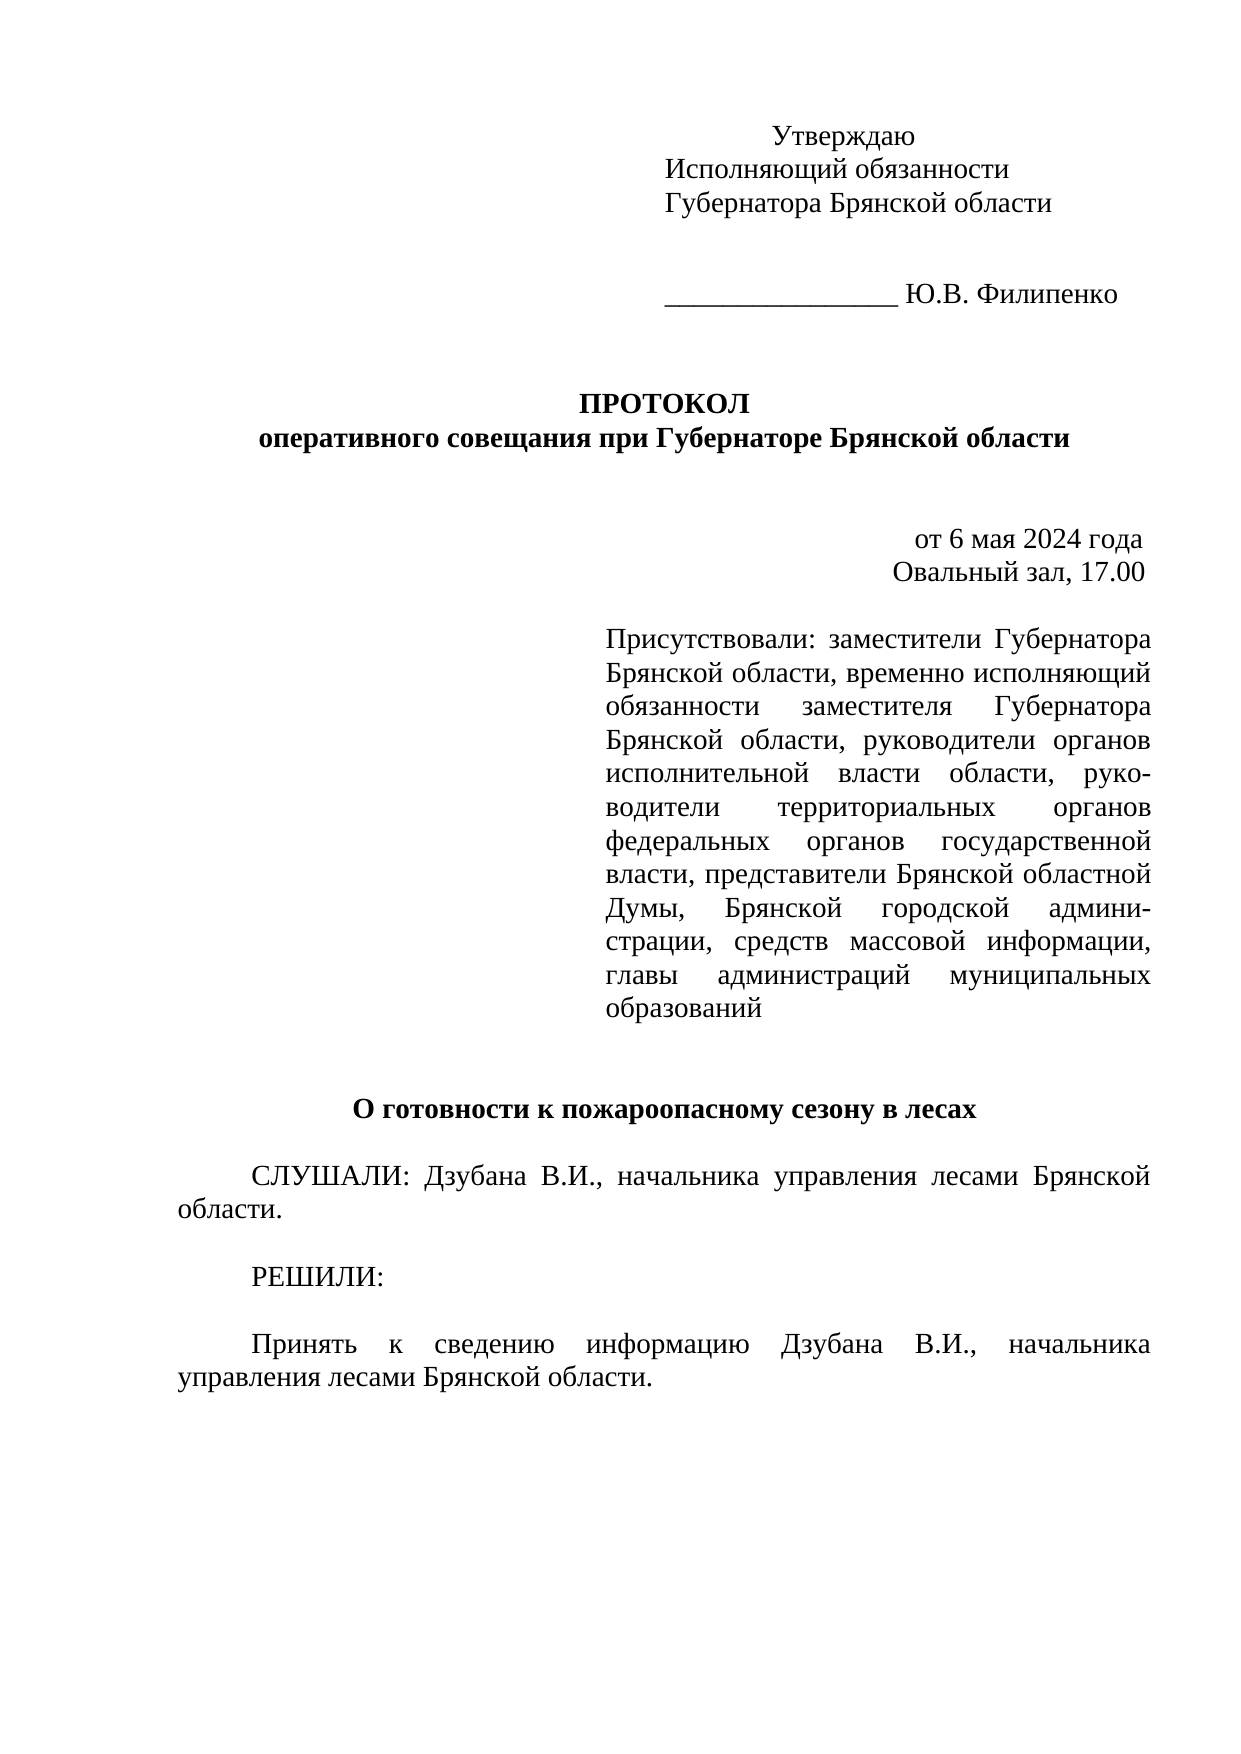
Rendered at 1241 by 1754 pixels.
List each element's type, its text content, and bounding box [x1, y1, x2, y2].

text Принять к сведению информацию Дзубана В.И., начальника управления лесами Брянской области. [177, 1326, 1152, 1393]
text Исполняющий обязанности [664, 152, 1167, 185]
text от 6 мая 2024 года [177, 521, 1152, 554]
text Овальный зал, 17.00 [767, 554, 1152, 588]
text Губернатора Брянской области [664, 185, 1167, 219]
text СЛУШАЛИ: Дзубана В.И., начальника управления лесами Брянской области. [177, 1158, 1152, 1225]
text ПРОТОКОЛ [177, 387, 1152, 420]
text Присутствовали: заместители Губернатора Брянской области, временно исполняющий обязанности заместителя Губернатора Брянской области, руководители органов исполнительной власти области, руко- водители территориальных органов федеральных органов государственной власти, представители Брянской областной Думы, Брянской городской админи-страции, средств массовой информации, главы администраций муниципальных образований [605, 621, 1152, 1024]
text О готовности к пожароопасному сезону в лесах [177, 1091, 1152, 1124]
text ________________ Ю.В. Филипенко [664, 252, 1152, 310]
text РЕШИЛИ: [177, 1259, 1152, 1292]
text Утверждаю [177, 118, 1152, 152]
text оперативного совещания при Губернаторе Брянской области [177, 420, 1152, 454]
